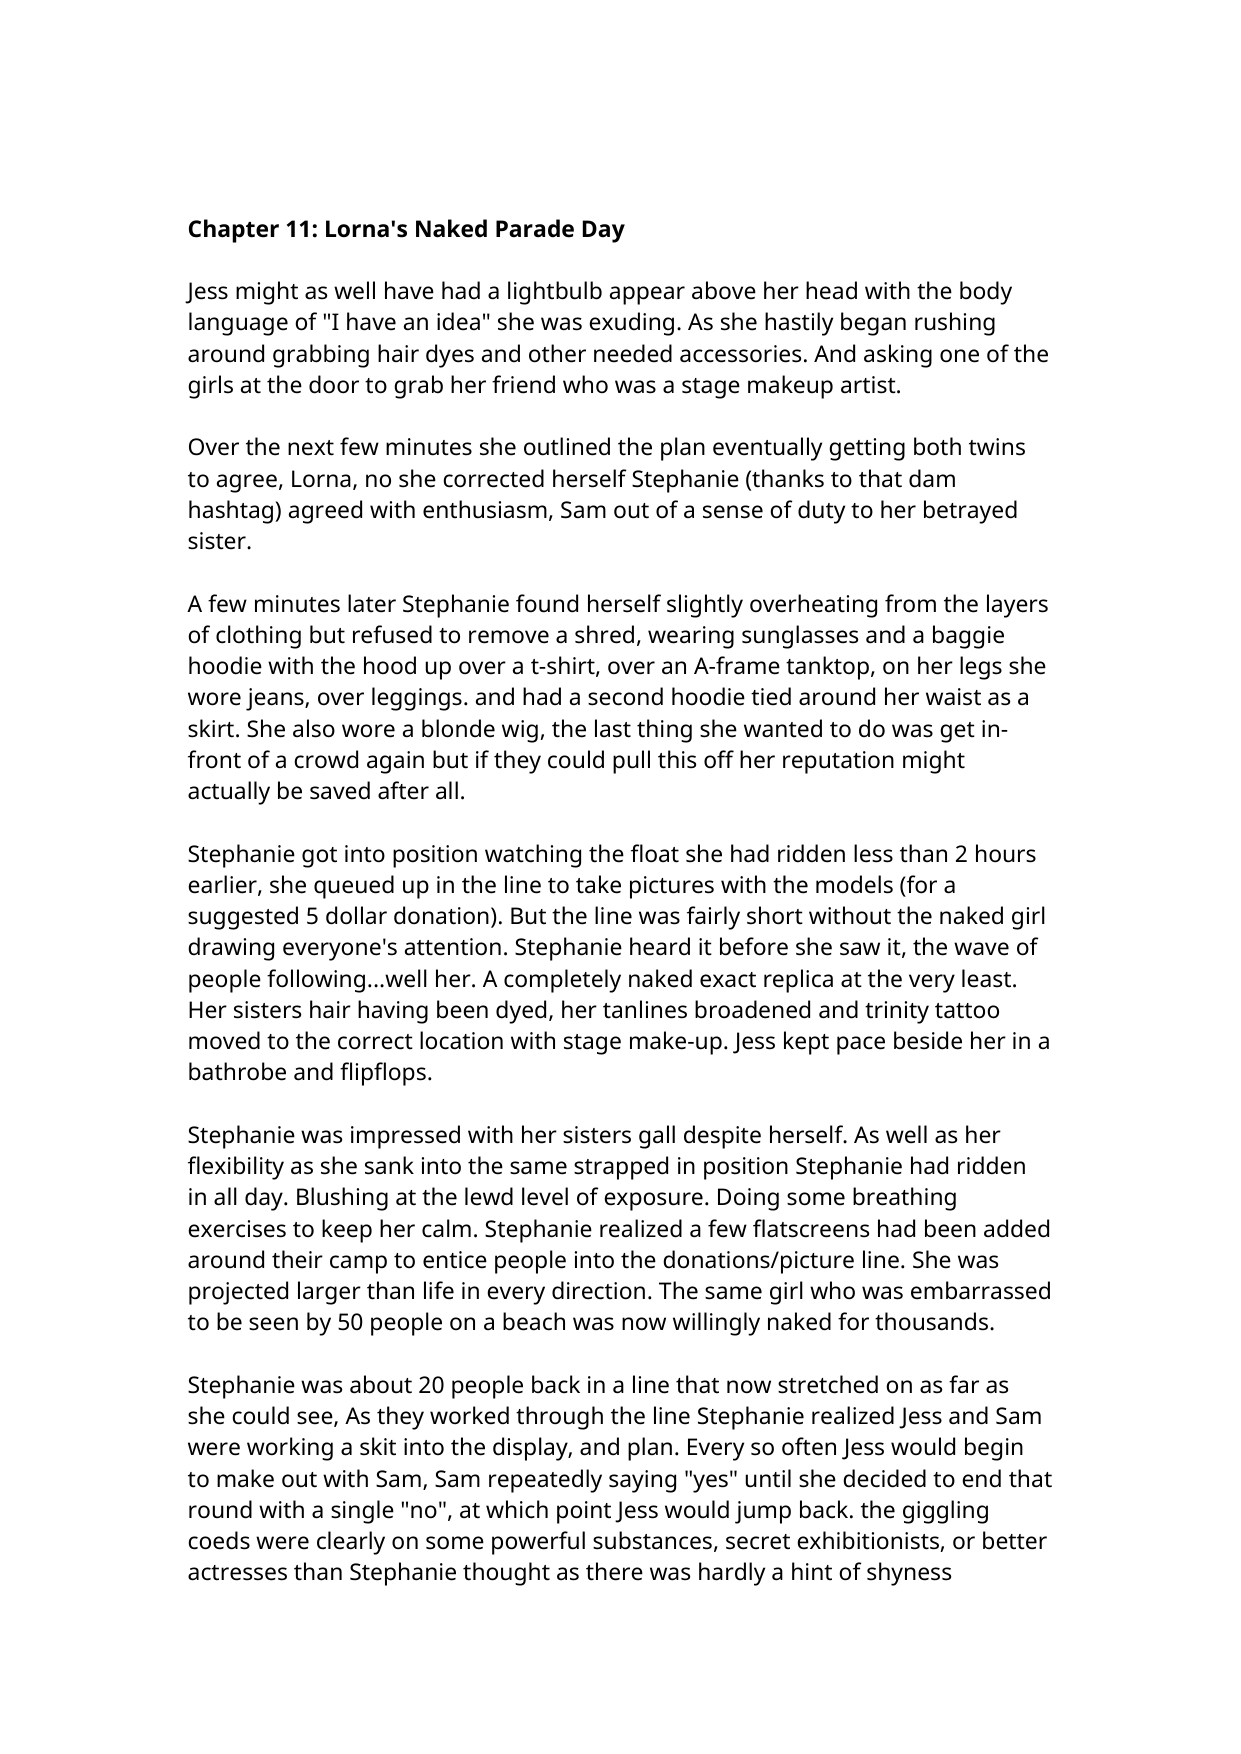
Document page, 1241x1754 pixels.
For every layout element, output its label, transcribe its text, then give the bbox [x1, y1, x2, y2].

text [187, 275, 1053, 1587]
text Chapter 11: Lorna's Naked Parade Day [187, 212, 1053, 244]
